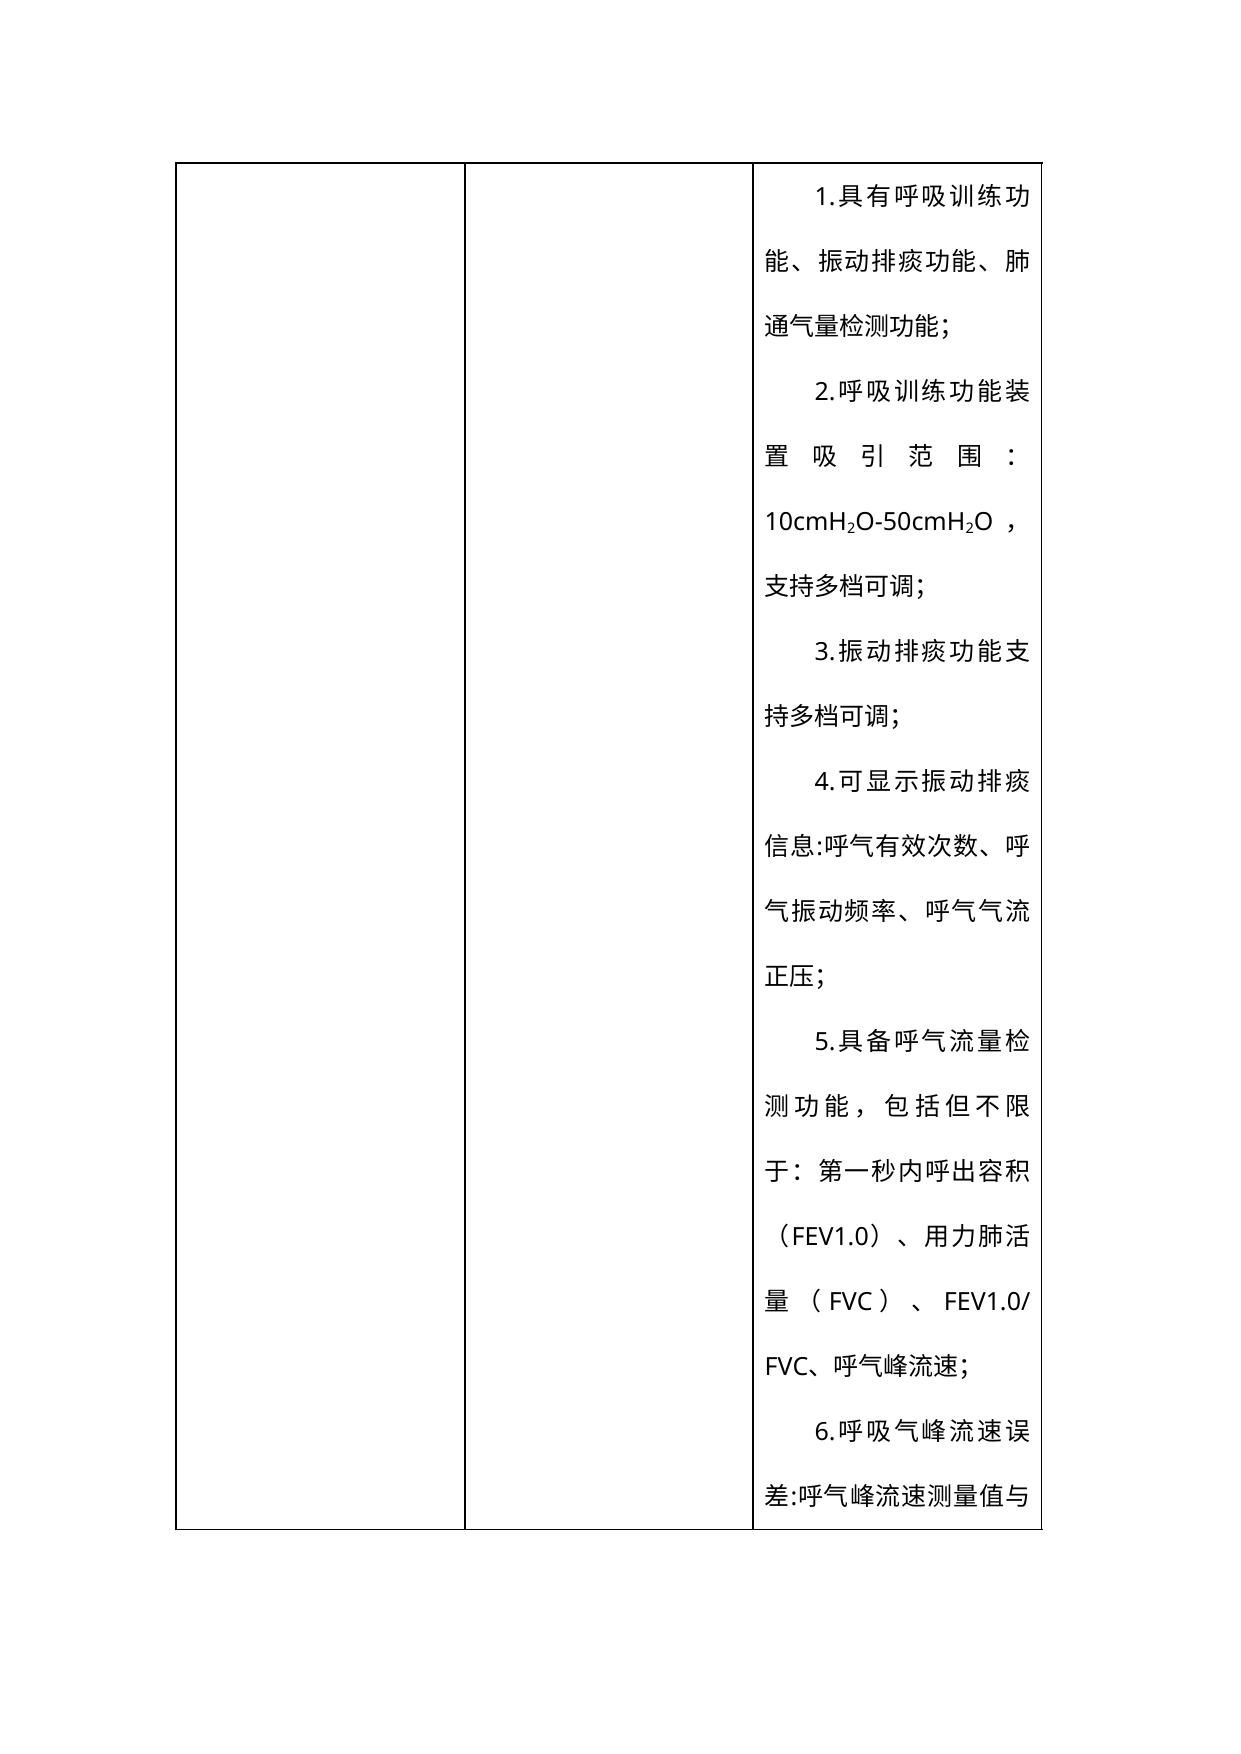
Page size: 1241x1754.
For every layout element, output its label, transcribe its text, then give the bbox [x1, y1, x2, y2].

table_cell 1 [177, 164, 464, 1528]
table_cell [754, 164, 1041, 1528]
table_cell [466, 164, 752, 1528]
